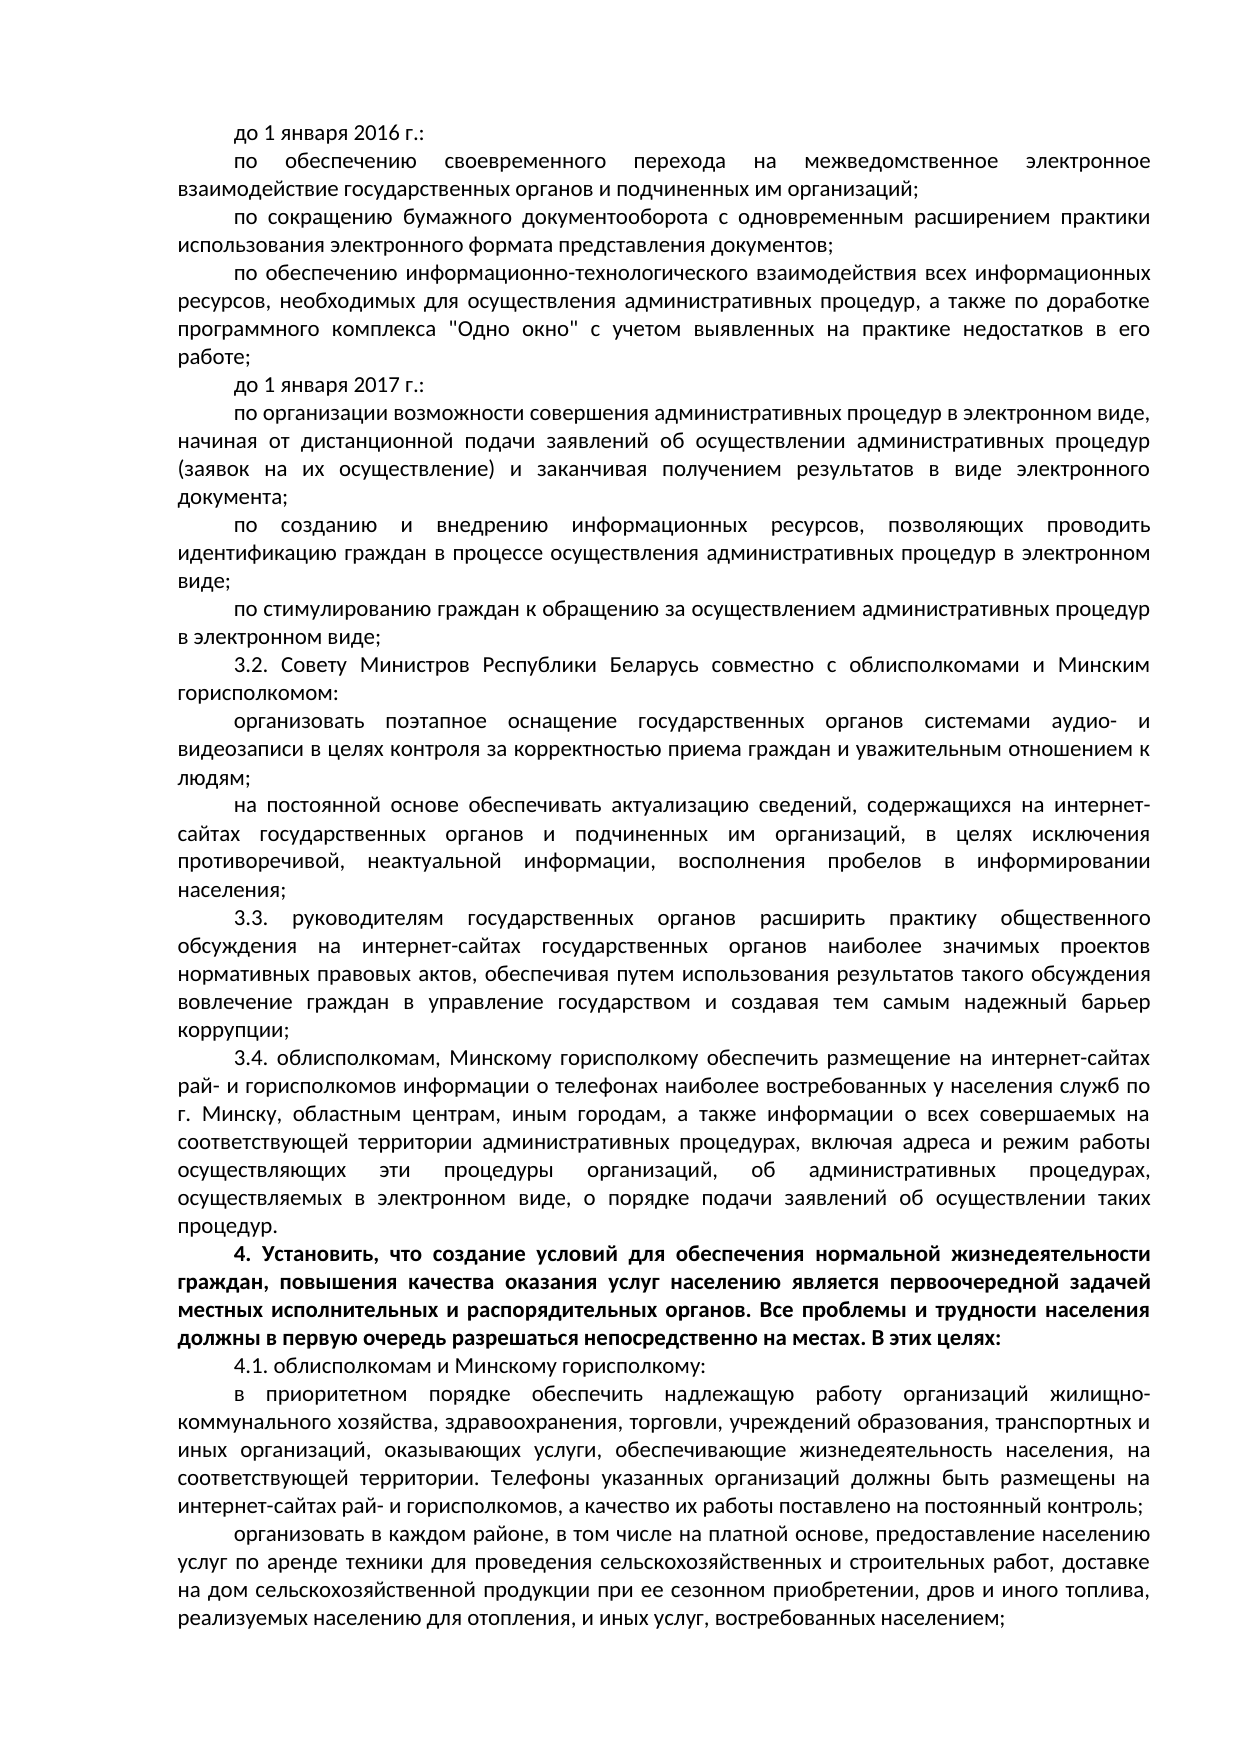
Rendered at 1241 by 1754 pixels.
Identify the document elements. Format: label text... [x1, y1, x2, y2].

text 3.3. руководителям государственных органов расширить практику общественного обсуждения на интернет-сайтах государственных органов наиболее значимых проектов нормативных правовых актов, обеспечивая путем использования результатов такого обсуждения вовлечение граждан в управление государством и создавая тем самым надежный барьер коррупции; [177, 903, 1152, 1043]
text на постоянной основе обеспечивать актуализацию сведений, содержащихся на интернет-сайтах государственных органов и подчиненных им организаций, в целях исключения противоречивой, неактуальной информации, восполнения пробелов в информировании населения; [177, 791, 1152, 903]
text 3.2. Совету Министров Республики Беларусь совместно с облисполкомами и Минским горисполкомом: [177, 651, 1152, 707]
text организовать в каждом районе, в том числе на платной основе, предоставление населению услуг по аренде техники для проведения сельскохозяйственных и строительных работ, доставке на дом сельскохозяйственной продукции при ее сезонном приобретении, дров и иного топлива, реализуемых населению для отопления, и иных услуг, востребованных населением; [177, 1519, 1152, 1631]
text организовать поэтапное оснащение государственных органов системами аудио- и видеозаписи в целях контроля за корректностью приема граждан и уважительным отношением к людям; [177, 707, 1152, 791]
text по стимулированию граждан к обращению за осуществлением административных процедур в электронном виде; [177, 594, 1152, 651]
text до 1 января 2017 г.: [177, 370, 1152, 398]
text 4.1. облисполкомам и Минскому горисполкому: [177, 1351, 1152, 1379]
text по созданию и внедрению информационных ресурсов, позволяющих проводить идентификацию граждан в процессе осуществления административных процедур в электронном виде; [177, 510, 1152, 594]
text 3.4. облисполкомам, Минскому горисполкому обеспечить размещение на интернет-сайтах рай- и горисполкомов информации о телефонах наиболее востребованных у населения служб по г. Минску, областным центрам, иным городам, а также информации о всех совершаемых на соответствующей территории административных процедурах, включая адреса и режим работы осуществляющих эти процедуры организаций, об административных процедурах, осуществляемых в электронном виде, о порядке подачи заявлений об осуществлении таких процедур. [177, 1043, 1152, 1239]
text в приоритетном порядке обеспечить надлежащую работу организаций жилищно-коммунального хозяйства, здравоохранения, торговли, учреждений образования, транспортных и иных организаций, оказывающих услуги, обеспечивающие жизнедеятельность населения, на соответствующей территории. Телефоны указанных организаций должны быть размещены на интернет-сайтах рай- и горисполкомов, а качество их работы поставлено на постоянный контроль; [177, 1379, 1152, 1519]
text 4. Установить, что создание условий для обеспечения нормальной жизнедеятельности граждан, повышения качества оказания услуг населению является первоочередной задачей местных исполнительных и распорядительных органов. Все проблемы и трудности населения должны в первую очередь разрешаться непосредственно на местах. В этих целях: [177, 1239, 1152, 1351]
text по сокращению бумажного документооборота с одновременным расширением практики использования электронного формата представления документов; [177, 202, 1152, 258]
text по обеспечению информационно-технологического взаимодействия всех информационных ресурсов, необходимых для осуществления административных процедур, а также по доработке программного комплекса "Одно окно" с учетом выявленных на практике недостатков в его работе; [177, 258, 1152, 370]
text до 1 января 2016 г.: [177, 118, 1152, 146]
text по обеспечению своевременного перехода на межведомственное электронное взаимодействие государственных органов и подчиненных им организаций; [177, 146, 1152, 202]
text по организации возможности совершения административных процедур в электронном виде, начиная от дистанционной подачи заявлений об осуществлении административных процедур (заявок на их осуществление) и заканчивая получением результатов в виде электронного документа; [177, 398, 1152, 510]
